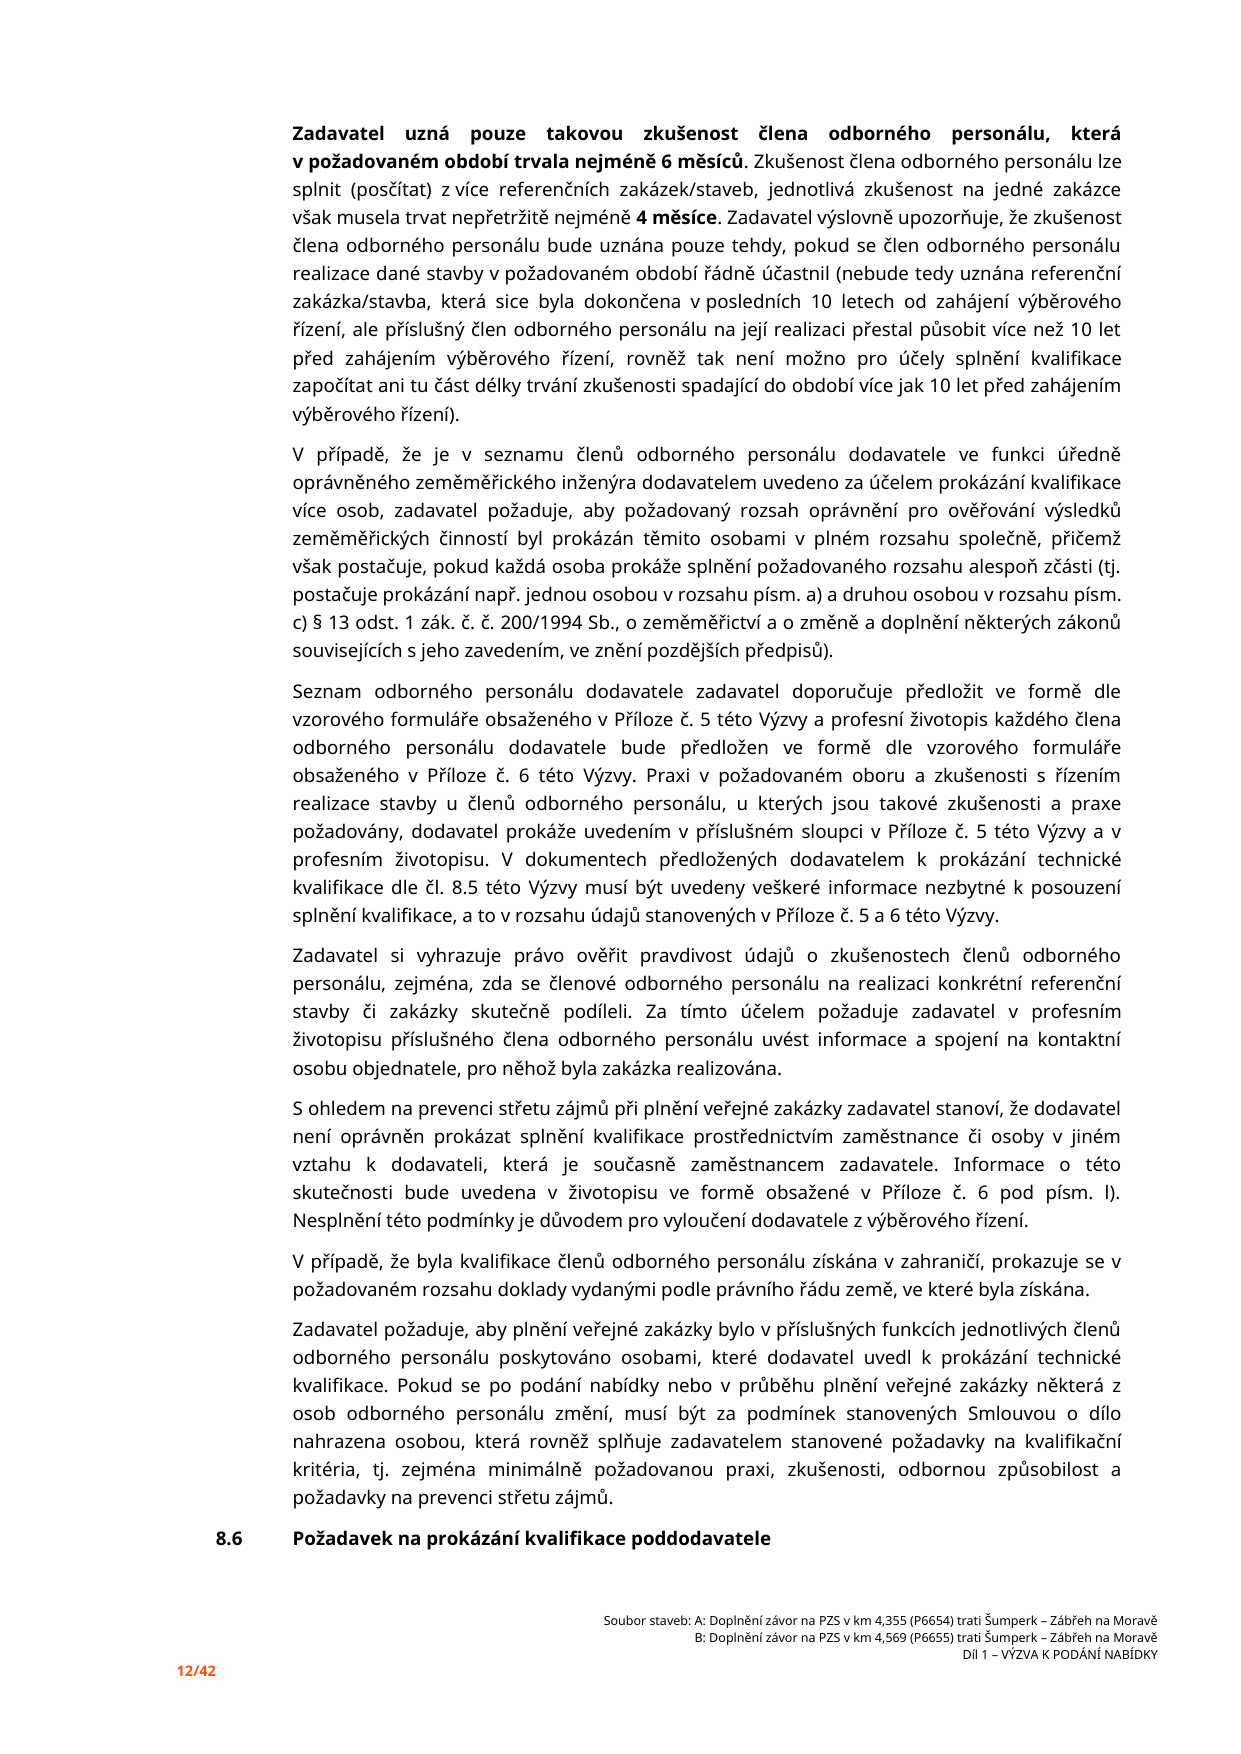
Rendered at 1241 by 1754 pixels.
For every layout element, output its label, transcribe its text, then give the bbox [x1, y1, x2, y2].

text Zadavatel uzná pouze takovou zkušenost člena odborného personálu, která v požadovaném období trvala nejméně 6 měsíců. Zkušenost člena odborného personálu lze splnit (posčítat) z více referenčních zakázek/staveb, jednotlivá zkušenost na jedné zakázce však musela trvat nepřetržitě nejméně 4 měsíce. Zadavatel výslovně upozorňuje, že zkušenost člena odborného personálu bude uznána pouze tehdy, pokud se člen odborného personálu realizace dané stavby v požadovaném období řádně účastnil (nebude tedy uznána referenční zakázka/stavba, která sice byla dokončena v posledních 10 letech od zahájení výběrového řízení, ale příslušný člen odborného personálu na její realizaci přestal působit více než 10 let před zahájením výběrového řízení, rovněž tak není možno pro účely splnění kvalifikace započítat ani tu část délky trvání zkušenosti spadající do období více jak 10 let před zahájením výběrového řízení). [292, 121, 1122, 426]
text S ohledem na prevenci střetu zájmů při plnění veřejné zakázky zadavatel stanoví, že dodavatel není oprávněn prokázat splnění kvalifikace prostřednictvím zaměstnance či osoby v jiném vztahu k dodavateli, která je současně zaměstnancem zadavatele. Informace o této skutečnosti bude uvedena v životopisu ve formě obsažené v Příloze č. 6 pod písm. l). Nesplnění této podmínky je důvodem pro vyloučení dodavatele z výběrového řízení. [292, 1095, 1122, 1233]
text Zadavatel si vyhrazuje právo ověřit pravdivost údajů o zkušenostech členů odborného personálu, zejména, zda se členové odborného personálu na realizaci konkrétní referenční stavby či zakázky skutečně podíleli. Za tímto účelem požaduje zadavatel v profesním životopisu příslušného člena odborného personálu uvést informace a spojení na kontaktní osobu objednatele, pro něhož byla zakázka realizována. [292, 943, 1122, 1080]
text Požadavek na prokázání kvalifikace poddodavatele [216, 1525, 1122, 1551]
text V případě, že je v seznamu členů odborného personálu dodavatele ve funkci úředně oprávněného zeměměřického inženýra dodavatelem uvedeno za účelem prokázání kvalifikace více osob, zadavatel požaduje, aby požadovaný rozsah oprávnění pro ověřování výsledků zeměměřických činností byl prokázán těmito osobami v plném rozsahu společně, přičemž však postačuje, pokud každá osoba prokáže splnění požadovaného rozsahu alespoň zčásti (tj. postačuje prokázání např. jednou osobou v rozsahu písm. a) a druhou osobou v rozsahu písm. c) § 13 odst. 1 zák. č. č. 200/1994 Sb., o zeměměřictví a o změně a doplnění některých zákonů souvisejících s jeho zavedením, ve znění pozdějších předpisů). [292, 441, 1122, 663]
text V případě, že byla kvalifikace členů odborného personálu získána v zahraničí, prokazuje se v požadovaném rozsahu doklady vydanými podle právního řádu země, ve které byla získána. [292, 1248, 1122, 1301]
text Zadavatel požaduje, aby plnění veřejné zakázky bylo v příslušných funkcích jednotlivých členů odborného personálu poskytováno osobami, které dodavatel uvedl k prokázání technické kvalifikace. Pokud se po podání nabídky nebo v průběhu plnění veřejné zakázky některá z osob odborného personálu změní, musí být za podmínek stanovených Smlouvou o dílo nahrazena osobou, která rovněž splňuje zadavatelem stanovené požadavky na kvalifikační kritéria, tj. zejména minimálně požadovanou praxi, zkušenosti, odbornou způsobilost a požadavky na prevenci střetu zájmů. [292, 1316, 1122, 1510]
text Seznam odborného personálu dodavatele zadavatel doporučuje předložit ve formě dle vzorového formuláře obsaženého v Příloze č. 5 této Výzvy a profesní životopis každého člena odborného personálu dodavatele bude předložen ve formě dle vzorového formuláře obsaženého v Příloze č. 6 této Výzvy. Praxi v požadovaném oboru a zkušenosti s řízením realizace stavby u členů odborného personálu, u kterých jsou takové zkušenosti a praxe požadovány, dodavatel prokáže uvedením v příslušném sloupci v Příloze č. 5 této Výzvy a v profesním životopisu. V dokumentech předložených dodavatelem k prokázání technické kvalifikace dle čl. 8.5 této Výzvy musí být uvedeny veškeré informace nezbytné k posouzení splnění kvalifikace, a to v rozsahu údajů stanovených v Příloze č. 5 a 6 této Výzvy. [292, 678, 1122, 928]
